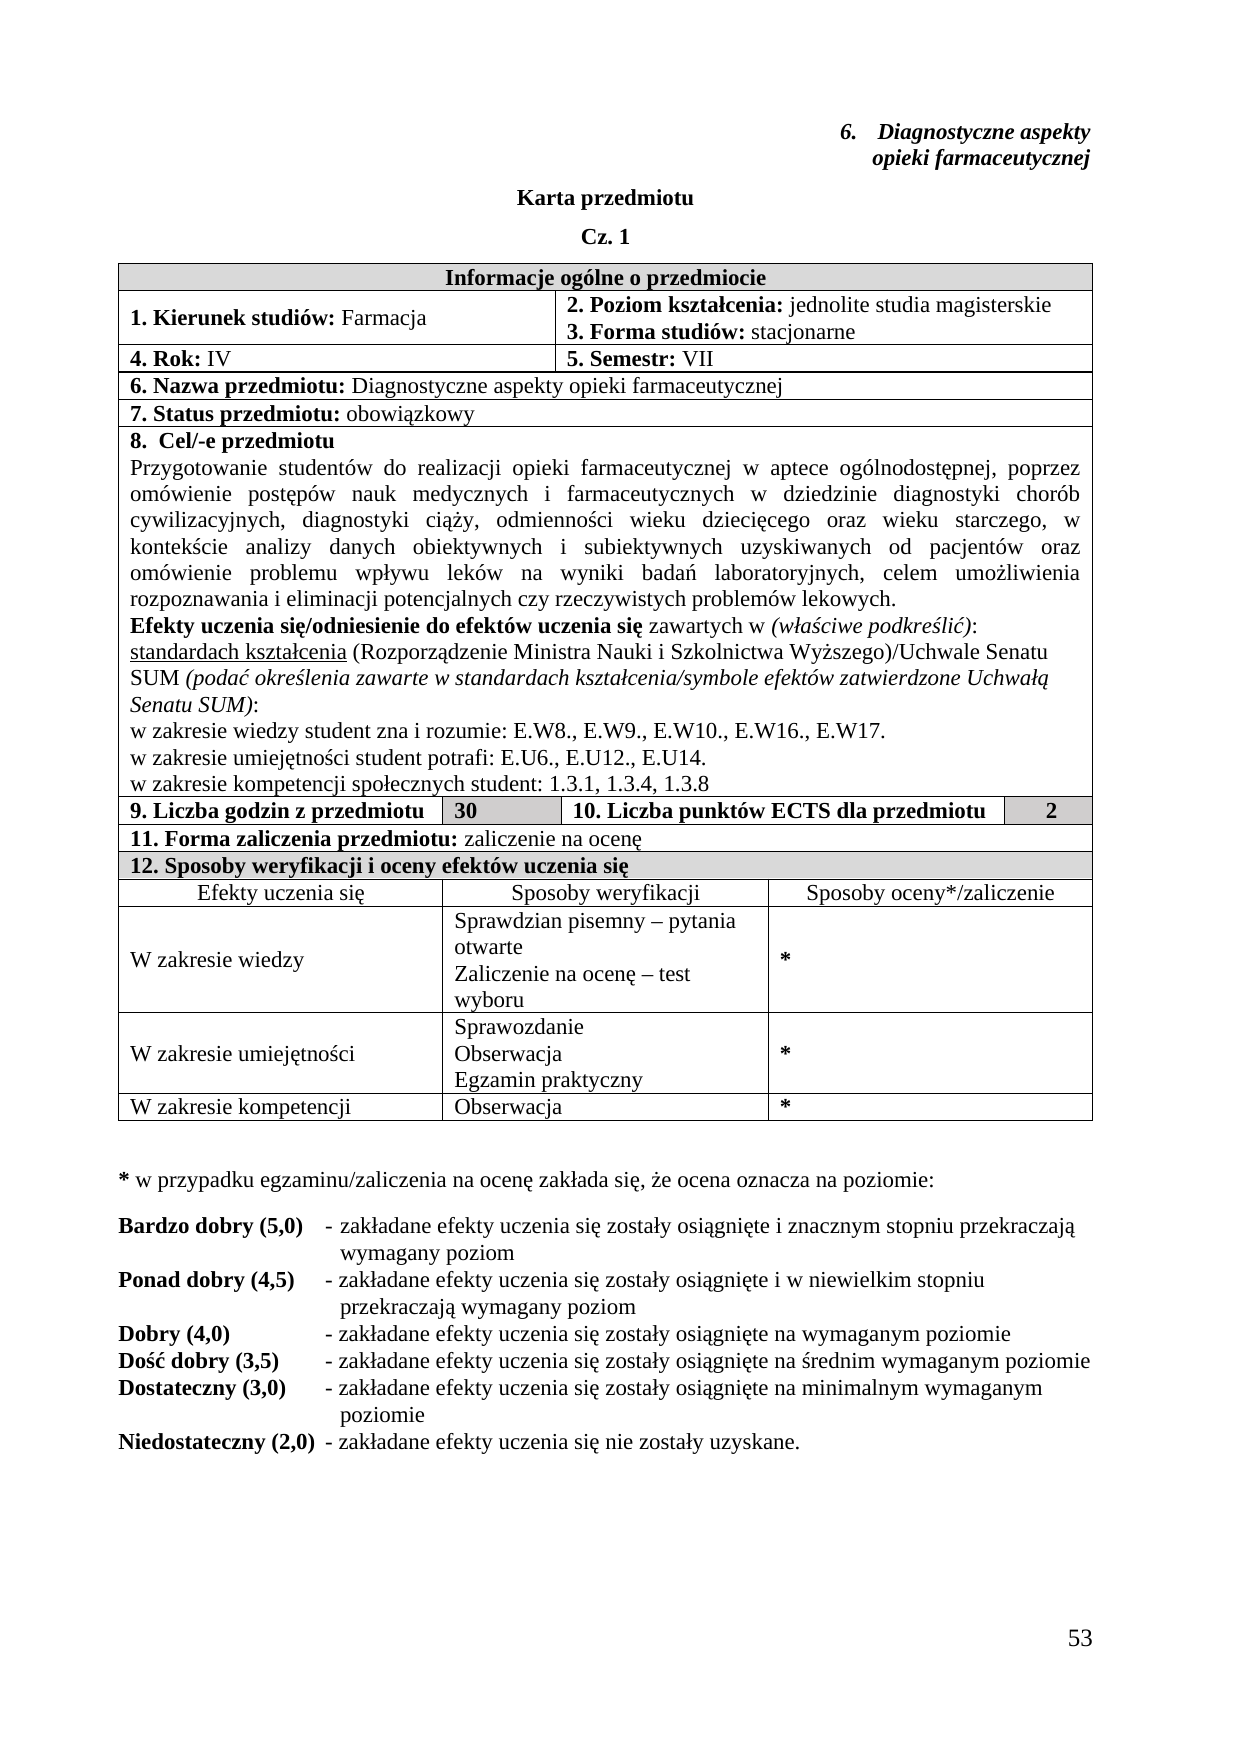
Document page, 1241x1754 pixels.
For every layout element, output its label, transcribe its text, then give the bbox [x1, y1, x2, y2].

table_cell 8. Cel/-e przedmiotu Przygotowanie studentów do realizacji opieki farmaceutycznej w aptece ogólnodostępnej, poprzez omówienie postępów nauk medycznych i farmaceutycznych w dziedzinie diagnostyki chorób cywilizacyjnych, diagnostyki ciąży, odmienności wieku dziecięcego oraz wieku starczego, w kontekście analizy danych obiektywnych i subiektywnych uzyskiwanych od pacjentów oraz omówienie problemu wpływu leków na wyniki badań laboratoryjnych, celem umożliwienia rozpoznawania i eliminacji potencjalnych czy rzeczywistych problemów lekowych. [119, 427, 1092, 612]
text Karta przedmiotu [118, 184, 1092, 210]
text Niedostateczny (2,0) - zakładane efekty uczenia się nie zostały uzyskane. [118, 1428, 1092, 1455]
table_cell Sprawozdanie Obserwacja Egzamin praktyczny [443, 1013, 768, 1092]
table_cell 30 [443, 797, 561, 824]
text Ponad dobry (4,5) - zakładane efekty uczenia się zostały osiągnięte i w niewielkim stopniu przekraczają wymagany poziom [118, 1265, 1092, 1319]
text Dobry (4,0) - zakładane efekty uczenia się zostały osiągnięte na wymaganym poziomie [118, 1319, 1092, 1346]
table_cell 6. Nazwa przedmiotu: Diagnostyczne aspekty opieki farmaceutycznej [119, 373, 1092, 399]
table_cell 12. Sposoby weryfikacji i oceny efektów uczenia się [119, 852, 1092, 878]
table_cell Sposoby oceny*/zaliczenie [769, 880, 1092, 906]
table_cell 9. Liczba godzin z przedmiotu [119, 797, 442, 824]
list Diagnostyczne aspekty [155, 118, 1092, 144]
text Dostateczny (3,0) - zakładane efekty uczenia się zostały osiągnięte na minimalnym wymaganym poziomie [118, 1373, 1092, 1428]
table_cell * [769, 907, 1092, 1012]
table_cell 4. Rok: IV [119, 345, 555, 371]
table_cell W zakresie umiejętności [119, 1013, 442, 1092]
table_cell Sprawdzian pisemny – pytania otwarte Zaliczenie na ocenę – test wyboru [443, 907, 768, 1012]
table_cell W zakresie wiedzy [119, 907, 442, 1012]
text Bardzo dobry (5,0) - zakładane efekty uczenia się zostały osiągnięte i znacznym stopniu przekraczają wymagany poziom [118, 1211, 1092, 1265]
table_cell Sposoby weryfikacji [443, 880, 768, 906]
table_header Informacje ogólne o przedmiocie [119, 264, 1092, 290]
table_cell 10. Liczba punktów ECTS dla przedmiotu [562, 797, 1004, 824]
table_cell * [769, 1094, 1092, 1120]
table_cell 1. Kierunek studiów: Farmacja [119, 291, 555, 344]
table_cell W zakresie kompetencji [119, 1094, 442, 1120]
text opieki farmaceutycznej [193, 144, 1092, 171]
table_cell 5. Semestr: VII [556, 345, 1092, 371]
table_cell 11. Forma zaliczenia przedmiotu: zaliczenie na ocenę [119, 825, 1092, 851]
table_cell 2. Poziom kształcenia: jednolite studia magisterskie 3. Forma studiów: stacjonarne [556, 291, 1092, 344]
table_cell Obserwacja [443, 1094, 768, 1120]
table_cell * [769, 1013, 1092, 1092]
table_cell Efekty uczenia się [119, 880, 442, 906]
table_cell Efekty uczenia się/odniesienie do efektów uczenia się zawartych w (właściwe podkreślić): standardach kształcenia (Rozporządzenie Ministra Nauki i Szkolnictwa Wyższego)/Uchwale Senatu SUM (podać określenia zawarte w standardach kształcenia/symbole efektów zatwierdzone Uchwałą Senatu SUM): w zakresie wiedzy student zna i rozumie: E.W8., E.W9., E.W10., E.W16., E.W17. w zakresie umiejętności student potrafi: E.U6., E.U12., E.U14. w zakresie kompetencji społecznych student: 1.3.1, 1.3.4, 1.3.8 [119, 612, 1092, 796]
table_cell 7. Status przedmiotu: obowiązkowy [119, 400, 1092, 426]
table_cell 2 [1005, 797, 1092, 824]
text Cz. 1 [118, 223, 1092, 250]
text Dość dobry (3,5) - zakładane efekty uczenia się zostały osiągnięte na średnim wymaganym poziomie [118, 1346, 1092, 1373]
text * w przypadku egzaminu/zaliczenia na ocenę zakłada się, że ocena oznacza na poziomie: [118, 1166, 1092, 1192]
